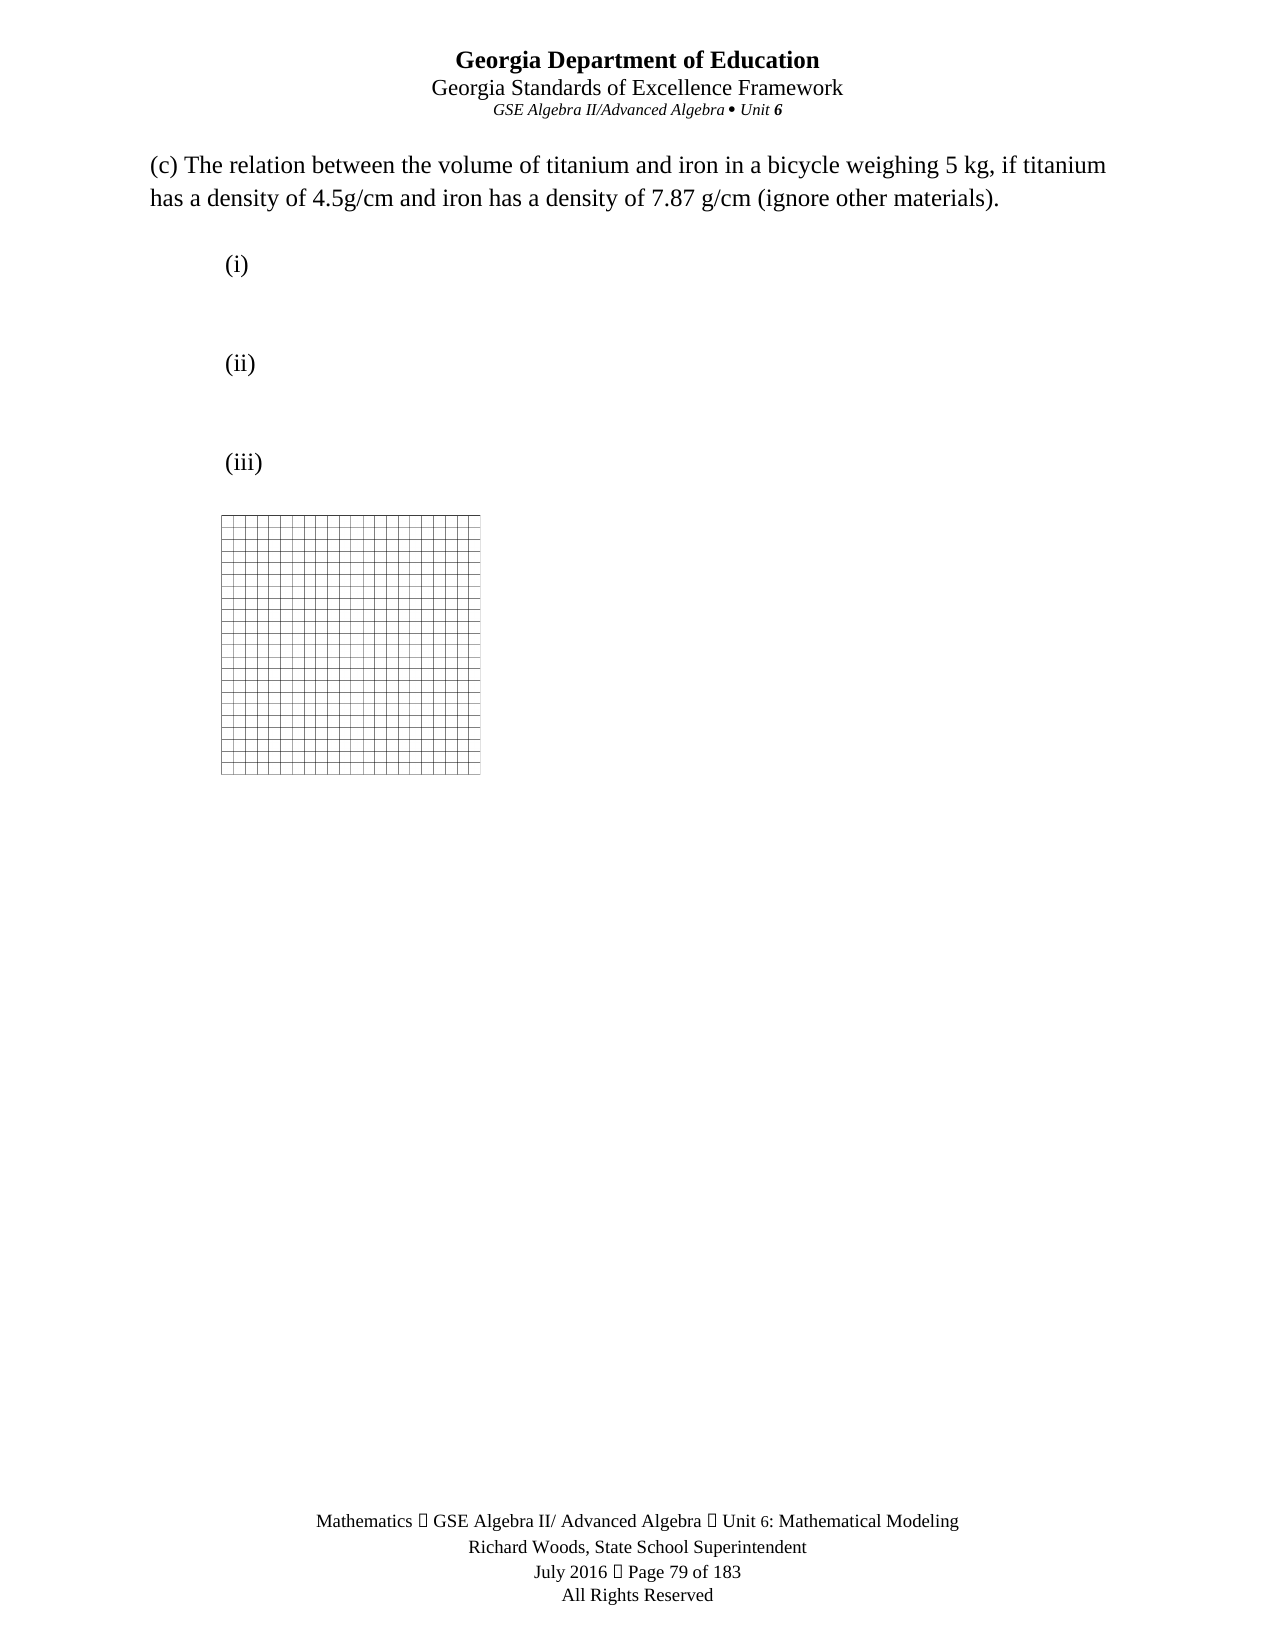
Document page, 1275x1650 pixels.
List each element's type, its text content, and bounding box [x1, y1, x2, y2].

text (c) The relation between the volume of titanium and iron in a bicycle weighing 5 kg, if titanium has a density of 4.5g/cm and iron has a density of 7.87 g/cm (ignore other materials). [150, 150, 1125, 212]
picture [221, 515, 481, 775]
text (iii) [150, 447, 1125, 476]
text (ii) [150, 348, 1125, 377]
text (i) [150, 249, 1125, 278]
